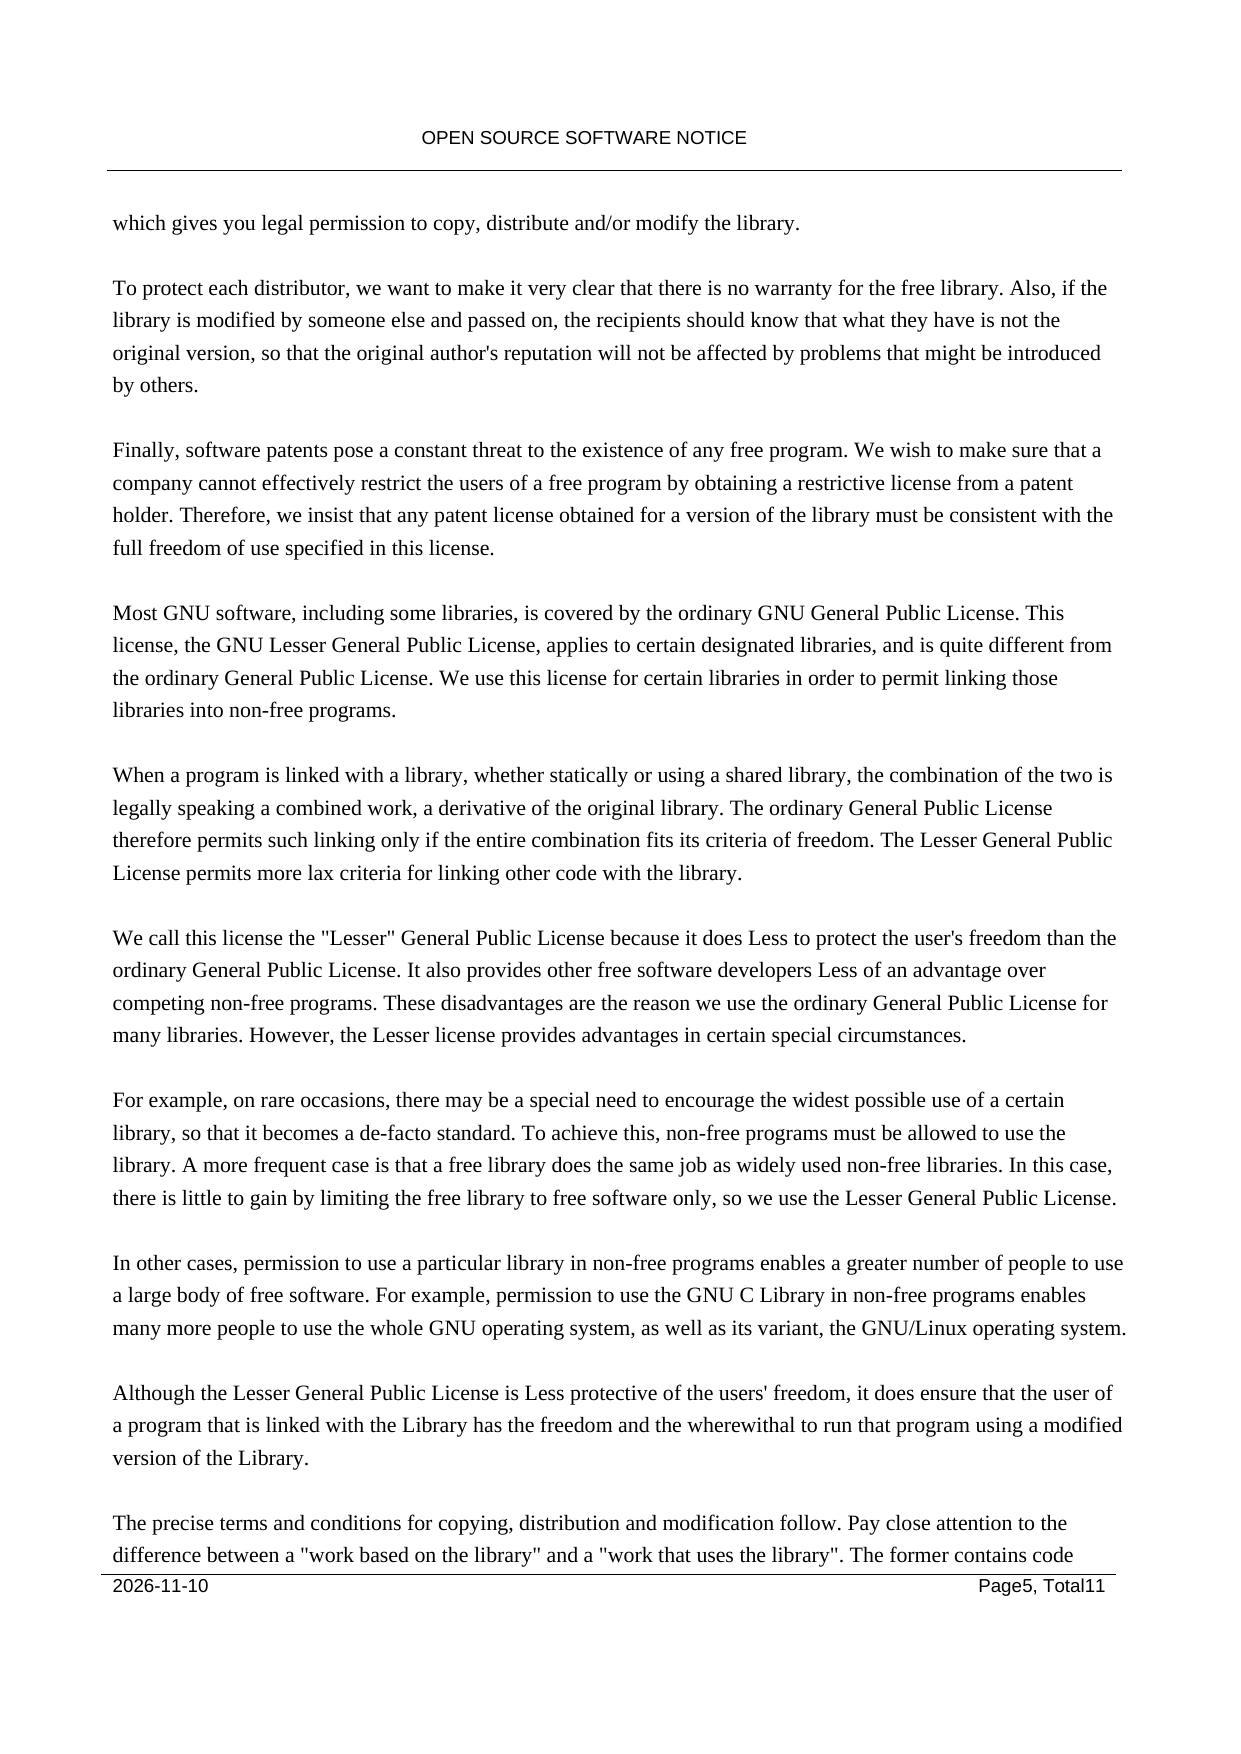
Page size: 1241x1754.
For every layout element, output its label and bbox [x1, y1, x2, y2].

text [112, 206, 1128, 1571]
